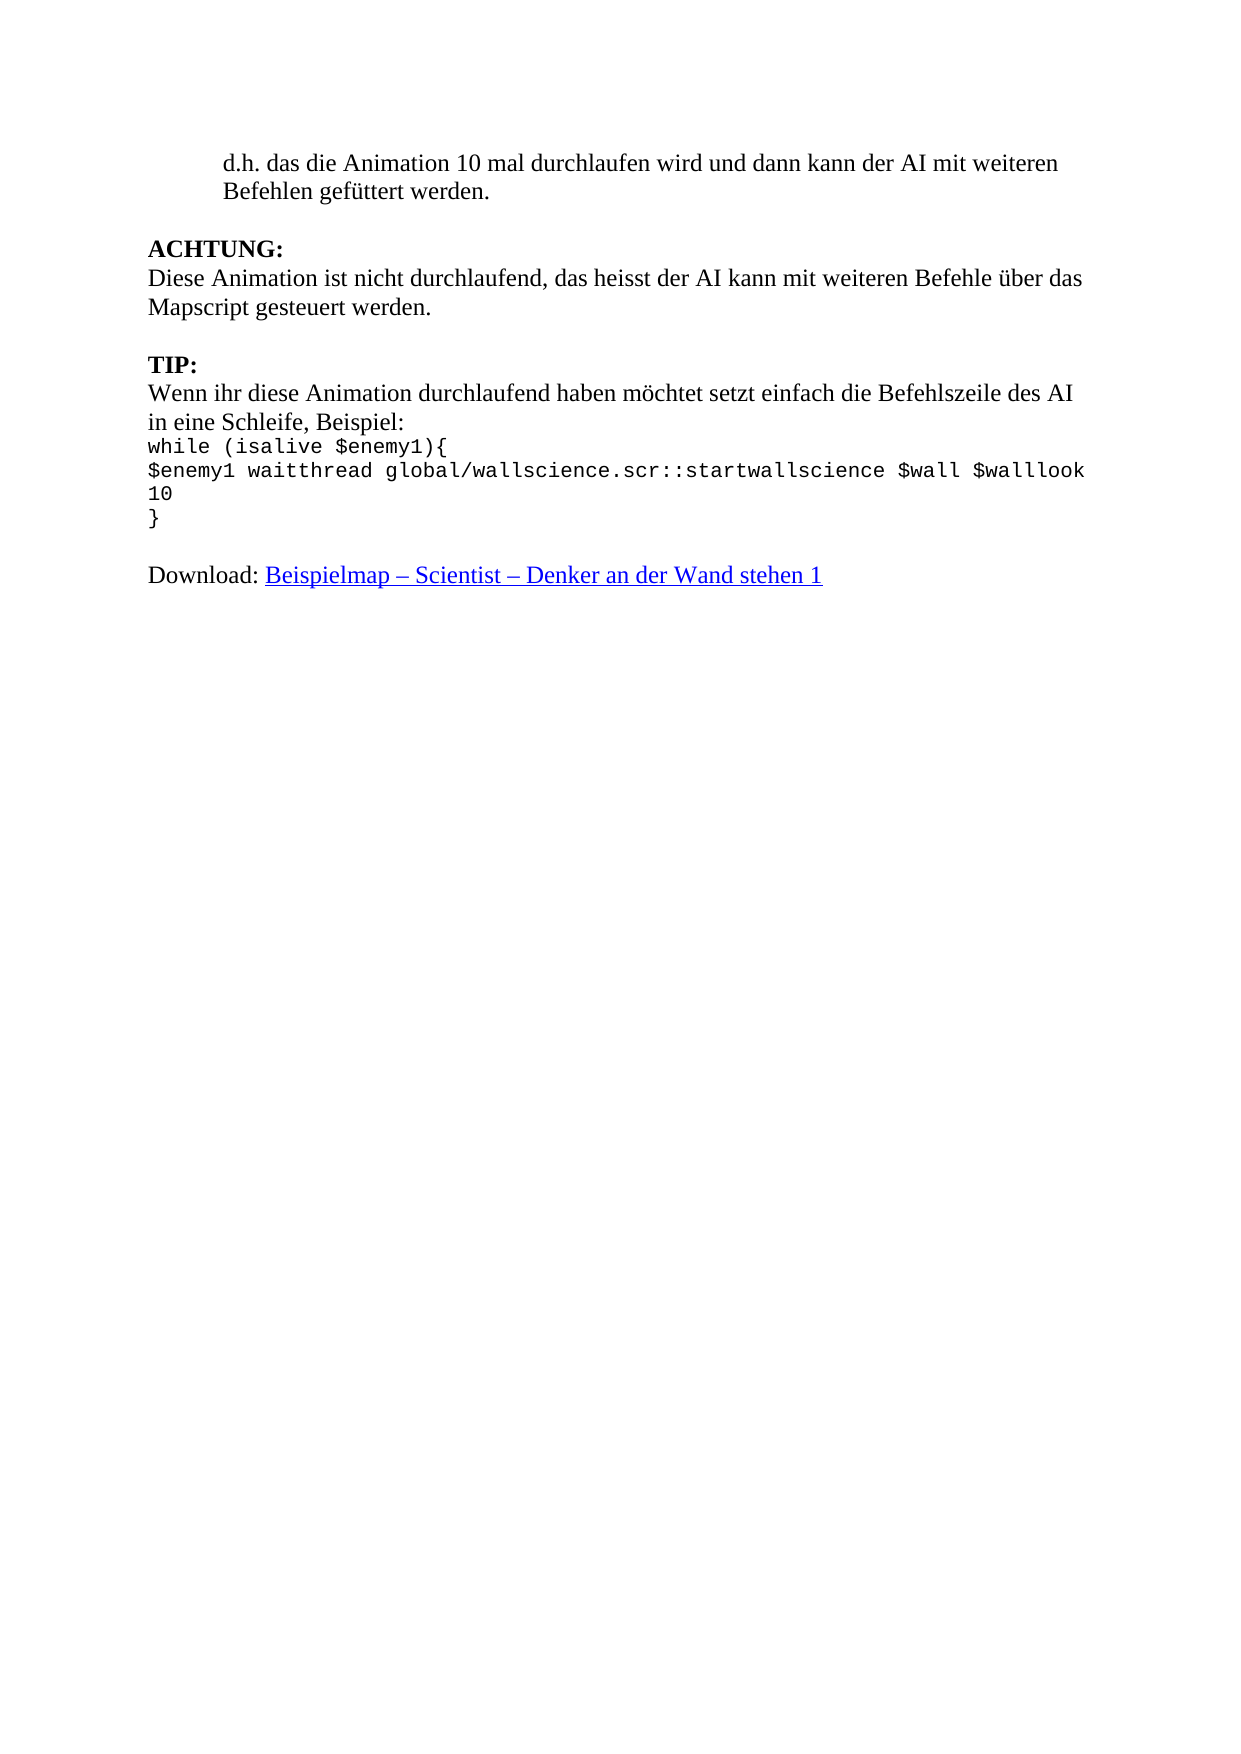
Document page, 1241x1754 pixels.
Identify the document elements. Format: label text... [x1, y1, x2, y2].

text Download: Beispielmap – Scientist – Denker an der Wand stehen 1 [148, 560, 1093, 588]
text TIP: Wenn ihr diese Animation durchlaufend haben möchtet setzt einfach die Befehlszeile des AI in eine Schleife, Beispiel: while (isalive $enemy1){ $enemy1 waitthread global/wallscience.scr::startwallscience $wall $walllook 10 } [148, 350, 1093, 531]
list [185, 148, 1093, 205]
text ACHTUNG: Diese Animation ist nicht durchlaufend, das heisst der AI kann mit weiteren Befehle über das Mapscript gesteuert werden. [148, 234, 1093, 321]
